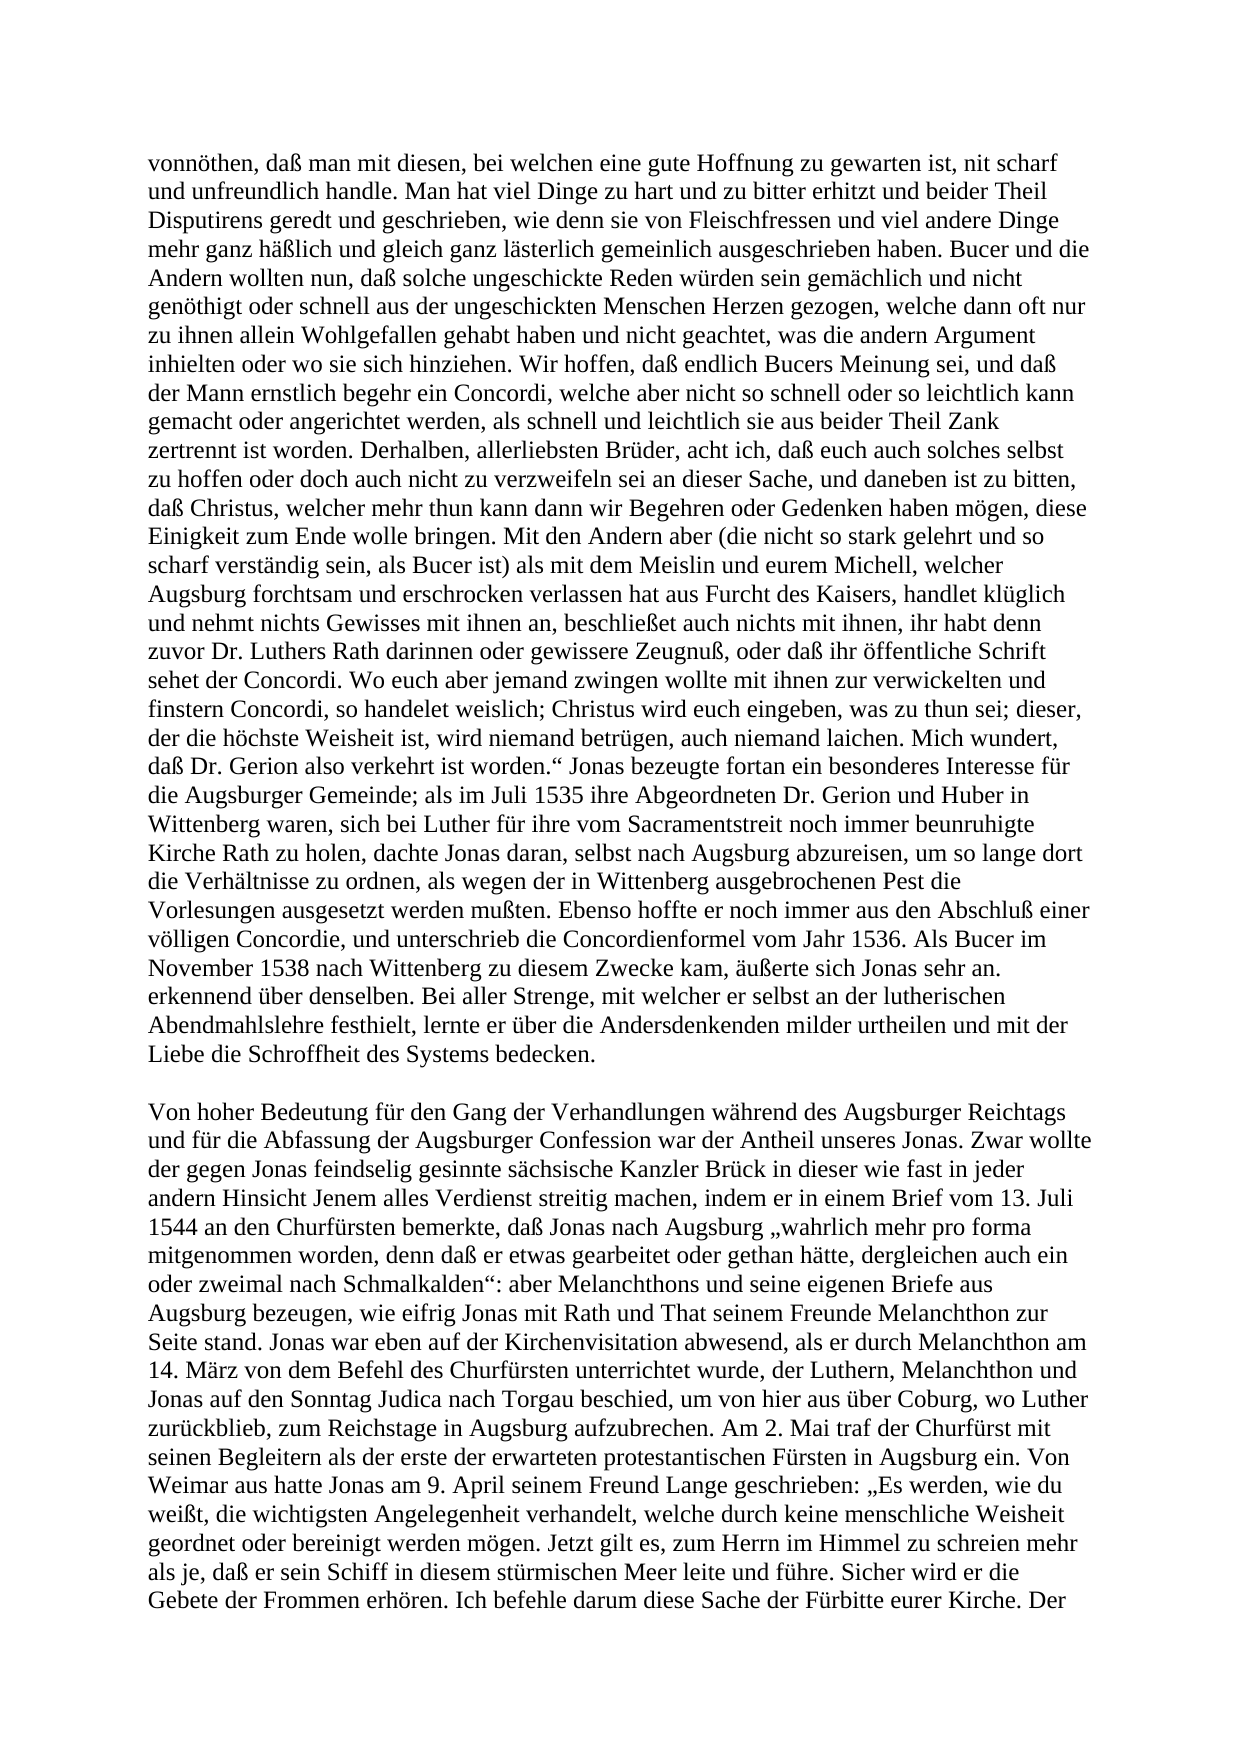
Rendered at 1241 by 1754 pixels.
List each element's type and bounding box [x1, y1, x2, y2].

text [148, 1097, 1093, 1614]
text [148, 148, 1093, 1068]
